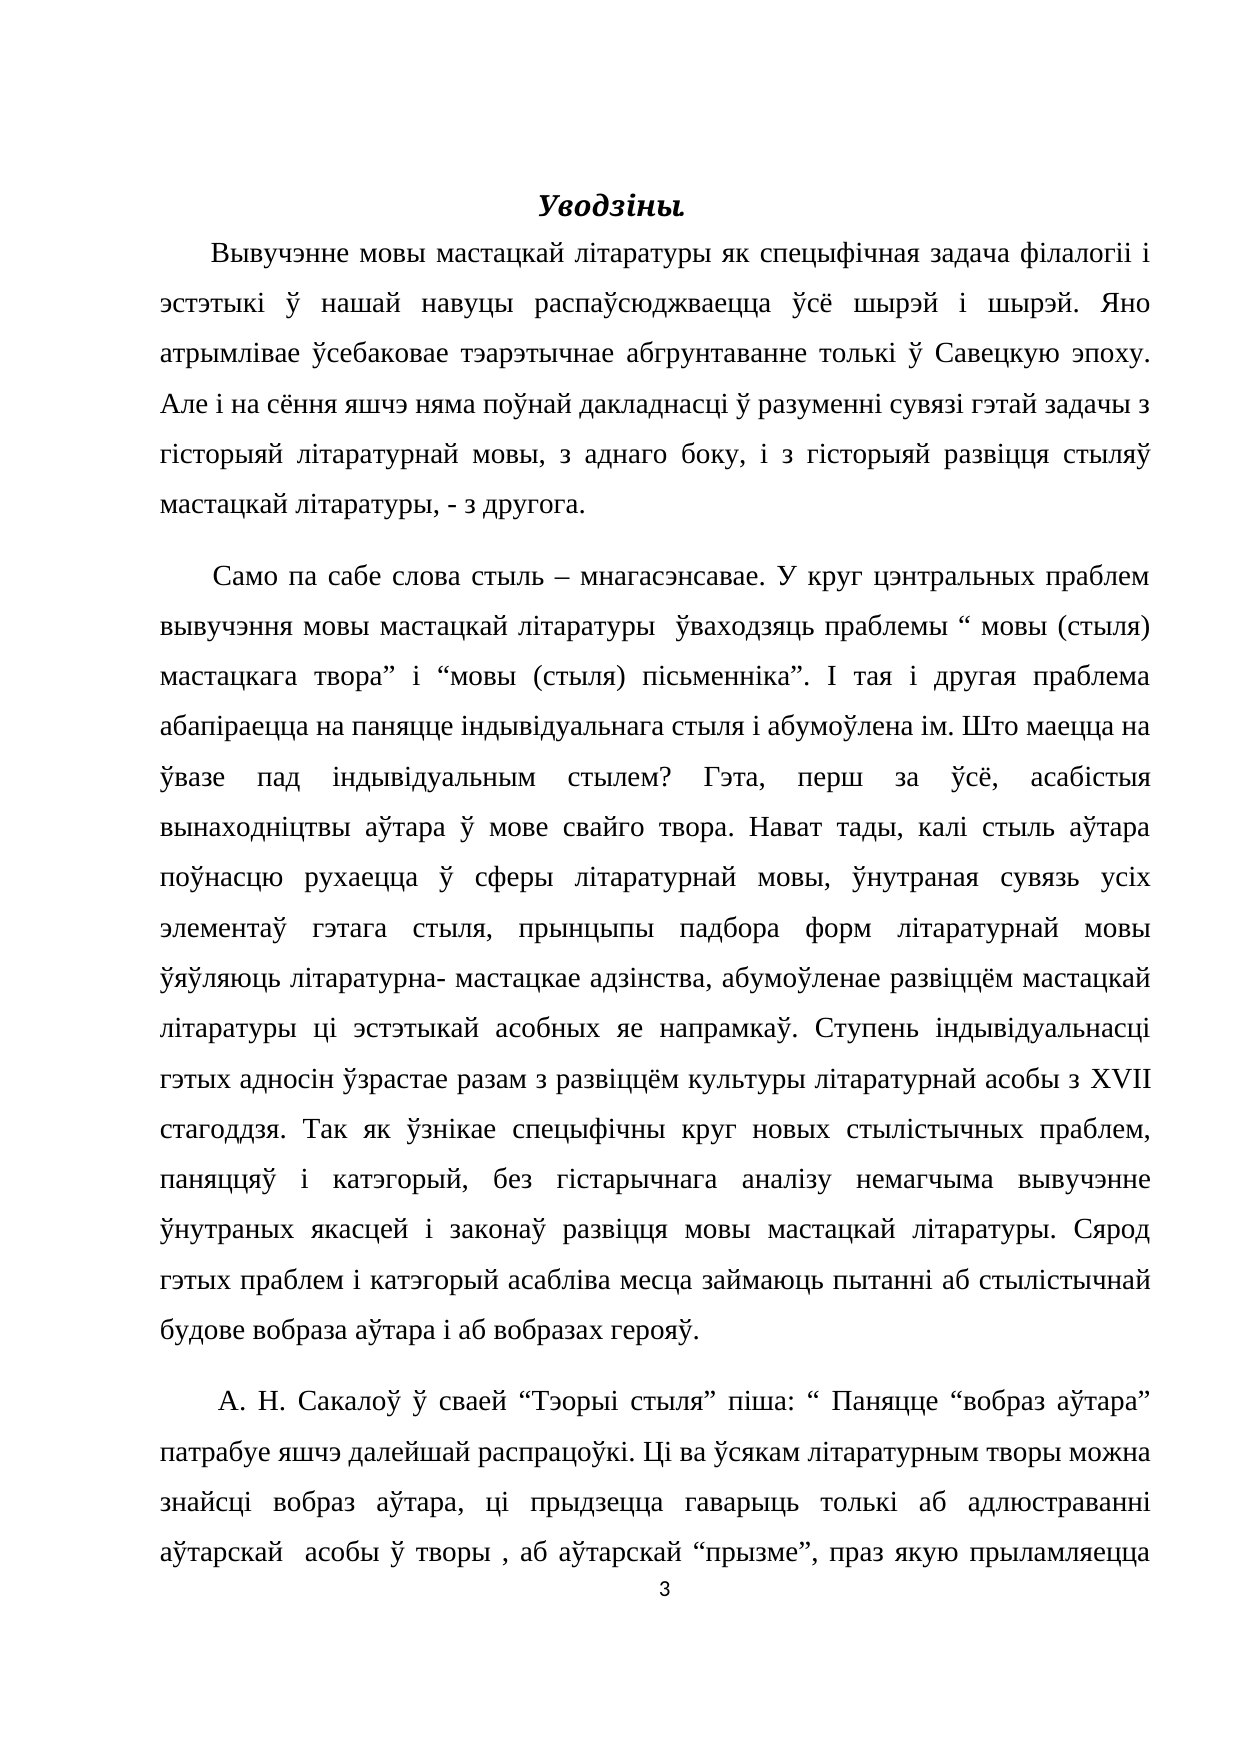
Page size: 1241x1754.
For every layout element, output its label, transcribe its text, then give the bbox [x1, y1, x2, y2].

subtitle Уводзіны. [177, 190, 1152, 224]
text Вывучэнне мовы мастацкай літаратуры як спецыфічная задача філалогіі і эстэтыкі ў нашай навуцы распаўсюджваецца ўсё шырэй і шырэй. Яно атрымлівае ўсебаковае тэарэтычнае абгрунтаванне толькі ў Савецкую эпоху. Але і на сёння яшчэ няма поўнай дакладнасці ў разуменні сувязі гэтай задачы з гісторыяй літаратурнай мовы, з аднаго боку, і з гісторыяй развіцця стыляў мастацкай літаратуры, - з другога. [159, 235, 1152, 520]
text Само па сабе слова стыль – мнагасэнсавае. У круг цэнтральных праблем вывучэння мовы мастацкай літаратуры ўваходзяць праблемы “ мовы (стыля) мастацкага твора” і “мовы (стыля) пісьменніка”. І тая і другая праблема абапіраецца на паняцце індывідуальнага стыля і абумоўлена ім. Што маецца на ўвазе пад індывідуальным стылем? Гэта, перш за ўсё, асабістыя вынаходніцтвы аўтара ў мове свайго твора. Нават тады, калі стыль аўтара поўнасцю рухаецца ў сферы літаратурнай мовы, ўнутраная сувязь усіх элементаў гэтага стыля, прынцыпы падбора форм літаратурнай мовы ўяўляюць літаратурна- мастацкае адзінства, абумоўленае развіццём мастацкай літаратуры ці эстэтыкай асобных яе напрамкаў. Ступень індывідуальнасці гэтых адносін ўзрастае разам з развіццём культуры літаратурнай асобы з XVII стагоддзя. Так як ўзнікае спецыфічны круг новых стылістычных праблем, паняццяў і катэгорый, без гістарычнага аналізу немагчыма вывучэнне ўнутраных якасцей і законаў развіцця мовы мастацкай літаратуры. Сярод гэтых праблем і катэгорый асабліва месца займаюць пытанні аб стылістычнай будове вобраза аўтара і аб вобразах герояў. [159, 558, 1152, 1346]
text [159, 1383, 1152, 1568]
